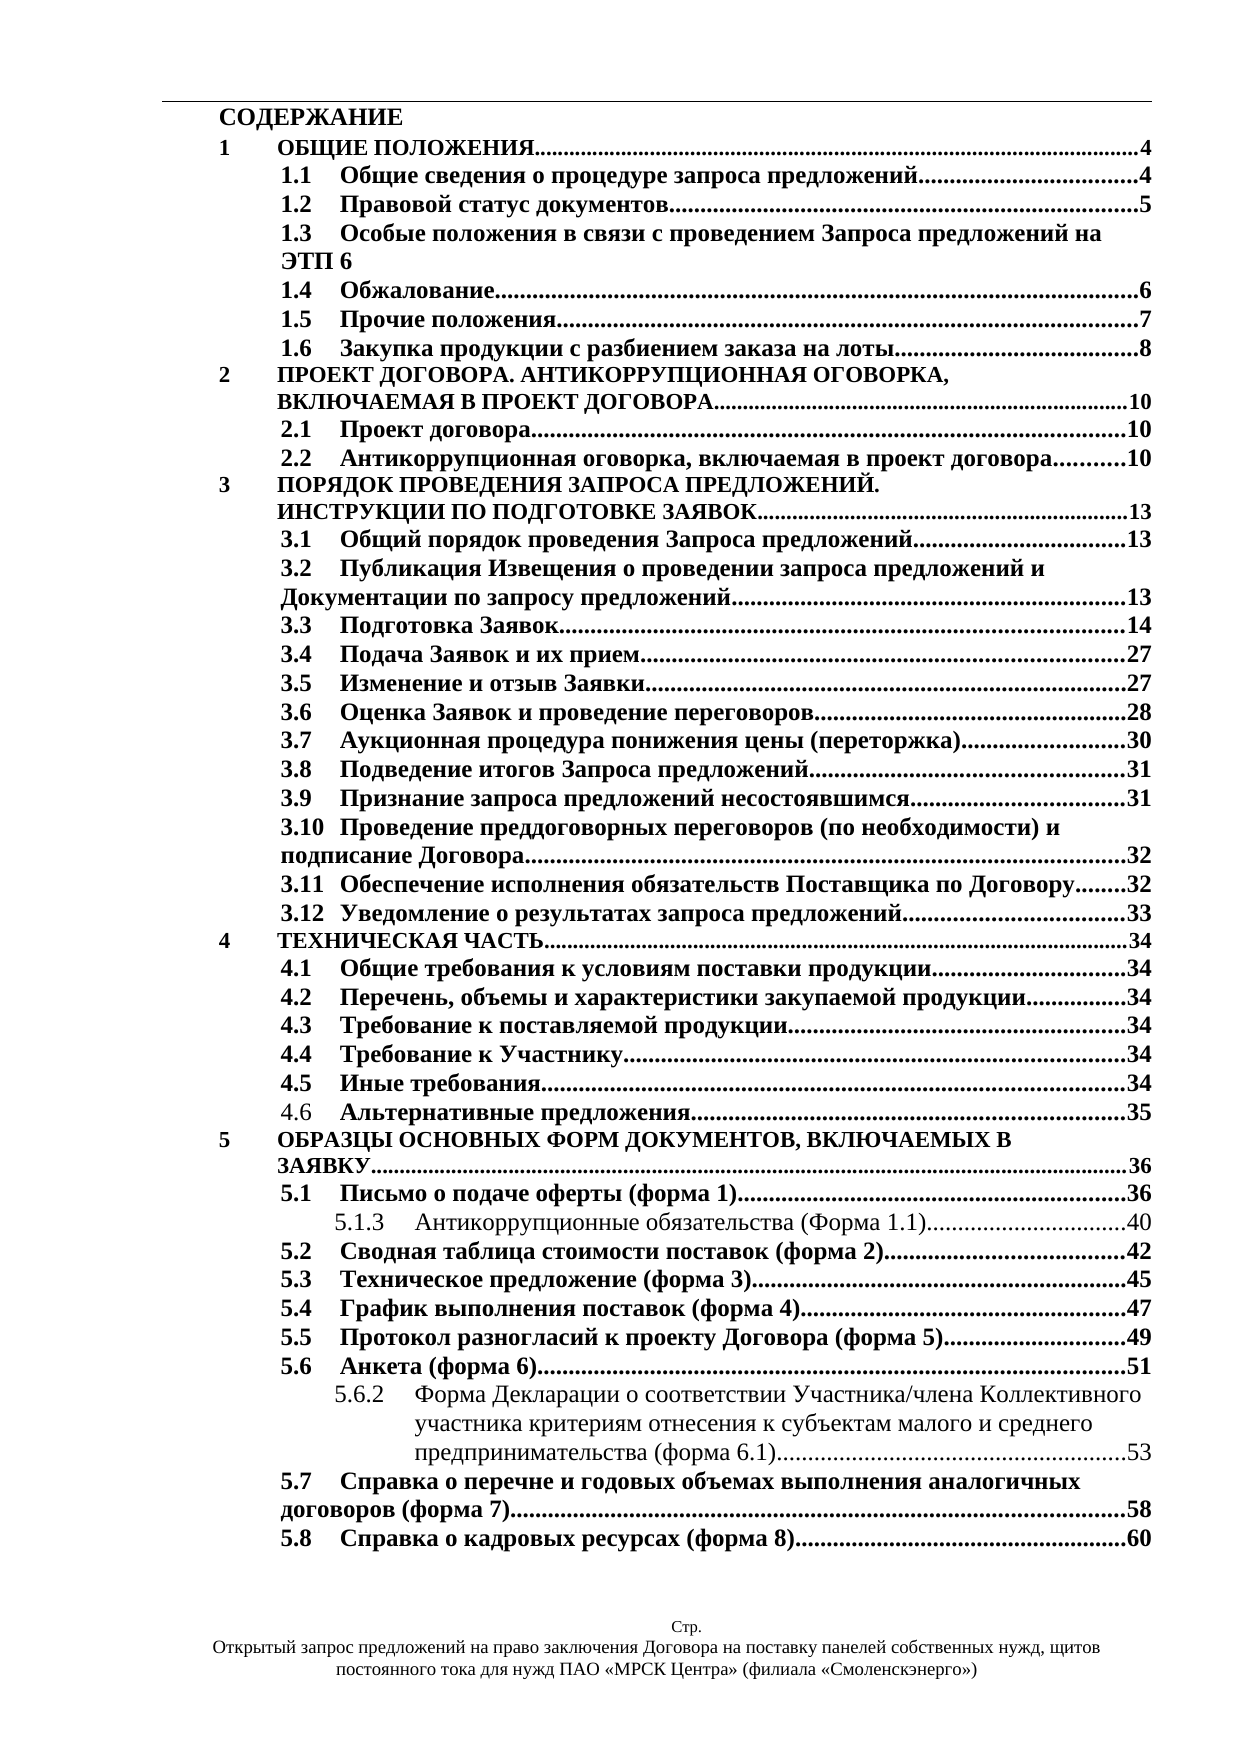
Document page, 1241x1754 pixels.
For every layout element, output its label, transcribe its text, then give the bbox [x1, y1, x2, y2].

text 3.11 Обеспечение исполнения обязательств Поставщика по Договору 32 [280, 869, 1133, 898]
text 1.4 Обжалование 6 [280, 275, 1133, 304]
text СОДЕРЖАНИЕ [218, 102, 938, 131]
text 5.7 Справка о перечне и годовых объемах выполнения аналогичных договоров (форма 7) 58 [280, 1466, 1133, 1523]
text 3.10 Проведение преддоговорных переговоров (по необходимости) и подписание Договора 32 [280, 812, 1133, 869]
text 1.3 Особые положения в связи с проведением Запроса предложений на ЭТП 6 [280, 218, 1133, 275]
text 5.1.3 Антикоррупционные обязательства (Форма 1.1). 40 [334, 1207, 1144, 1236]
text 3.1 Общий порядок проведения Запроса предложений 13 [280, 524, 1133, 553]
text 5.2 Сводная таблица стоимости поставок (форма 2) 42 [280, 1236, 1133, 1264]
text 3.6 Оценка Заявок и проведение переговоров 28 [280, 697, 1133, 726]
text 3.5 Изменение и отзыв Заявки 27 [280, 668, 1133, 697]
text 2.2 Антикоррупционная оговорка, включаемая в проект договора 10 [280, 443, 1133, 472]
text 3.8 Подведение итогов Запроса предложений 31 [280, 754, 1133, 783]
text 3.4 Подача Заявок и их прием 27 [280, 639, 1133, 668]
text 3.7 Аукционная процедура понижения цены (переторжка) 30 [280, 726, 1133, 754]
text 3.12 Уведомление о результатах запроса предложений 33 [280, 898, 1133, 927]
text 5.6 Анкета (форма 6) 51 [280, 1351, 1133, 1379]
text 4.3 Требование к поставляемой продукции 34 [280, 1011, 1133, 1039]
text 1.2 Правовой статус документов 5 [280, 189, 1133, 218]
text 1.6 Закупка продукции с разбиением заказа на лоты 8 [280, 333, 1133, 361]
text 4.1 Общие требования к условиям поставки продукции 34 [280, 953, 1133, 982]
text 3 Порядок проведения Запроса предложений. Инструкции по подготовке Заявок 13 [218, 472, 1033, 524]
text 5 Образцы основных форм документов, включаемых в Заявку 36 [218, 1126, 1033, 1178]
text 4.4 Требование к Участнику. 34 [280, 1039, 1133, 1068]
text 1.1 Общие сведения о процедуре запроса предложений 4 [280, 160, 1133, 189]
text 4 Техническая часть 34 [218, 927, 1033, 953]
text 2 Проект Договора. Антикоррупционная оговорка, включаемая в проект договора 10 [218, 361, 1033, 414]
text 5.1 Письмо о подаче оферты (форма 1) 36 [280, 1178, 1133, 1207]
text 5.8 Справка о кадровых ресурсах (форма 8) 60 [280, 1523, 1133, 1552]
text 5.4 График выполнения поставок (форма 4) 47 [280, 1293, 1133, 1322]
text 5.3 Техническое предложение (форма 3) 45 [280, 1264, 1133, 1293]
text 1 Общие положения 4 [218, 134, 1033, 160]
text 4.6 Альтернативные предложения 35 [280, 1097, 1133, 1126]
text 3.2 Публикация Извещения о проведении запроса предложений и Документации по запросу предложений 13 [280, 553, 1133, 611]
text 4.5 Иные требования 34 [280, 1068, 1133, 1097]
text 2.1 Проект договора 10 [280, 414, 1133, 443]
text 3.9 Признание запроса предложений несостоявшимся 31 [280, 783, 1133, 812]
text 1.5 Прочие положения 7 [280, 304, 1133, 333]
text 4.2 Перечень, объемы и характеристики закупаемой продукции 34 [280, 982, 1133, 1011]
text 3.3 Подготовка Заявок 14 [280, 611, 1133, 639]
text 5.6.2 Форма Декларации о соответствии Участника/члена Коллективного участника критериям отнесения к субъектам малого и среднего предпринимательства (форма 6.1) 53 [334, 1379, 1144, 1466]
text 5.5 Протокол разногласий к проекту Договора (форма 5) 49 [280, 1322, 1133, 1351]
